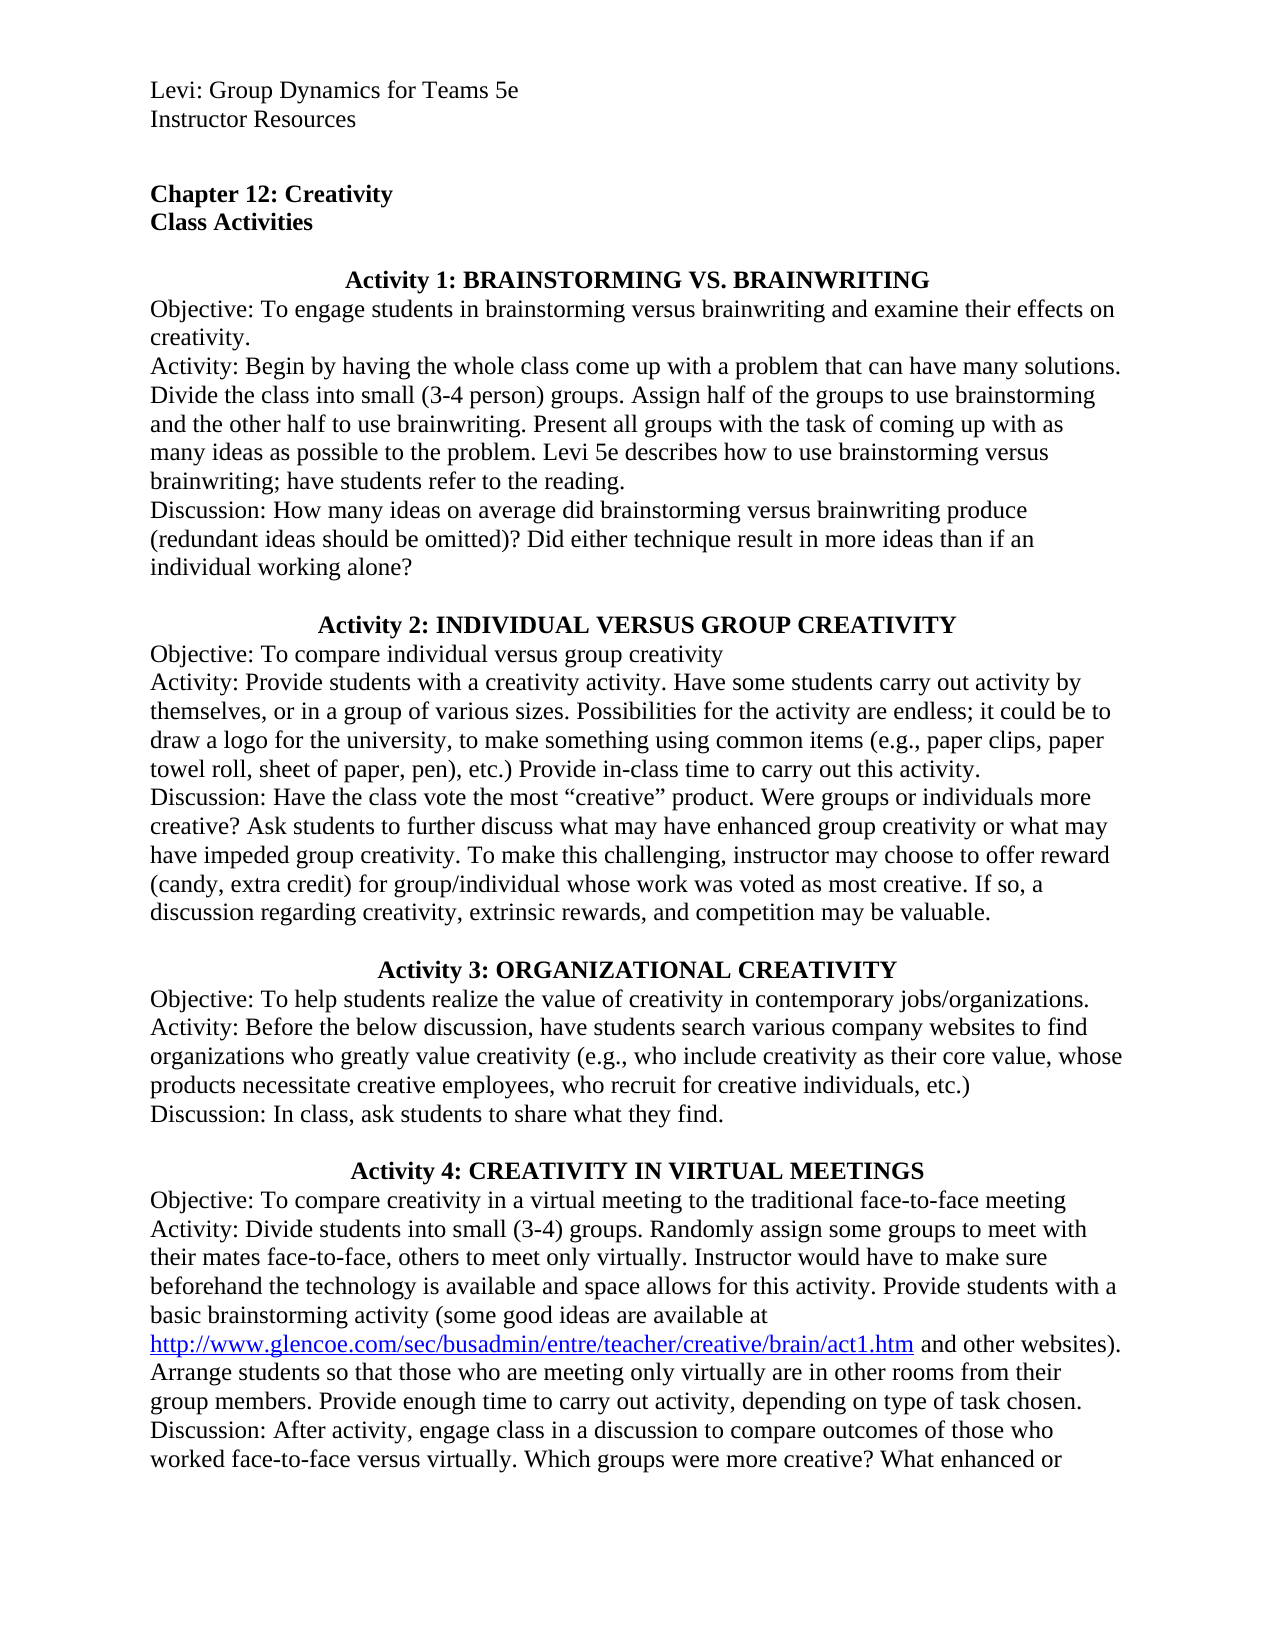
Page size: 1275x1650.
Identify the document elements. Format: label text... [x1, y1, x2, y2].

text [150, 1415, 1125, 1472]
text Activity: Divide students into small (3-4) groups. Randomly assign some groups to meet with their mates face-to-face, others to meet only virtually. Instructor would have to make sure beforehand the technology is available and space allows for this activity. Provide students with a basic brainstorming activity (some good ideas are available at http://www.glencoe.com/sec/busadmin/entre/teacher/creative/brain/act1.htm and other websites). Arrange students so that those who are meeting only virtually are in other rooms from their group members. Provide enough time to carry out activity, depending on type of task chosen. [150, 1214, 1125, 1415]
text Objective: To engage students in brainstorming versus brainwriting and examine their effects on creativity. [150, 294, 1125, 351]
text Objective: To compare individual versus group creativity [150, 639, 1125, 667]
text Objective: To help students realize the value of creativity in contemporary jobs/organizations. [150, 984, 1125, 1012]
text Class Activities [150, 207, 1125, 236]
text Objective: To compare creativity in a virtual meeting to the traditional face-to-face meeting [150, 1185, 1125, 1214]
text Activity: Provide students with a creativity activity. Have some students carry out activity by themselves, or in a group of various sizes. Possibilities for the activity are endless; it could be to draw a logo for the university, to make something using common items (e.g., paper clips, paper towel roll, sheet of paper, pen), etc.) Provide in-class time to carry out this activity. [150, 667, 1125, 782]
text Discussion: In class, ask students to share what they find. [150, 1099, 1125, 1127]
text Activity: Begin by having the whole class come up with a problem that can have many solutions. Divide the class into small (3-4 person) groups. Assign half of the groups to use brainstorming and the other half to use brainwriting. Present all groups with the task of coming up with as many ideas as possible to the problem. Levi 5e describes how to use brainstorming versus brainwriting; have students refer to the reading. [150, 351, 1125, 495]
text Activity 1: Brainstorming vs. Brainwriting [150, 265, 1125, 294]
text Activity 4: CREATIVITY IN VIRTUAL MEETINGS [150, 1156, 1125, 1185]
text Discussion: How many ideas on average did brainstorming versus brainwriting produce (redundant ideas should be omitted)? Did either technique result in more ideas than if an individual working alone? [150, 495, 1125, 581]
text Activity 3: ORGANIZATIONAL CREATIVITY [150, 955, 1125, 984]
text Chapter 12: Creativity [150, 179, 1125, 207]
text Activity: Before the below discussion, have students search various company websites to find organizations who greatly value creativity (e.g., who include creativity as their core value, whose products necessitate creative employees, who recruit for creative individuals, etc.) [150, 1012, 1125, 1099]
text Discussion: Have the class vote the most “creative” product. Were groups or individuals more creative? Ask students to further discuss what may have enhanced group creativity or what may have impeded group creativity. To make this challenging, instructor may choose to offer reward (candy, extra credit) for group/individual whose work was voted as most creative. If so, a discussion regarding creativity, extrinsic rewards, and competition may be valuable. [150, 782, 1125, 926]
text Activity 2: INDIVIDUAL VERSUS GROUP CREATIVITY [150, 610, 1125, 639]
